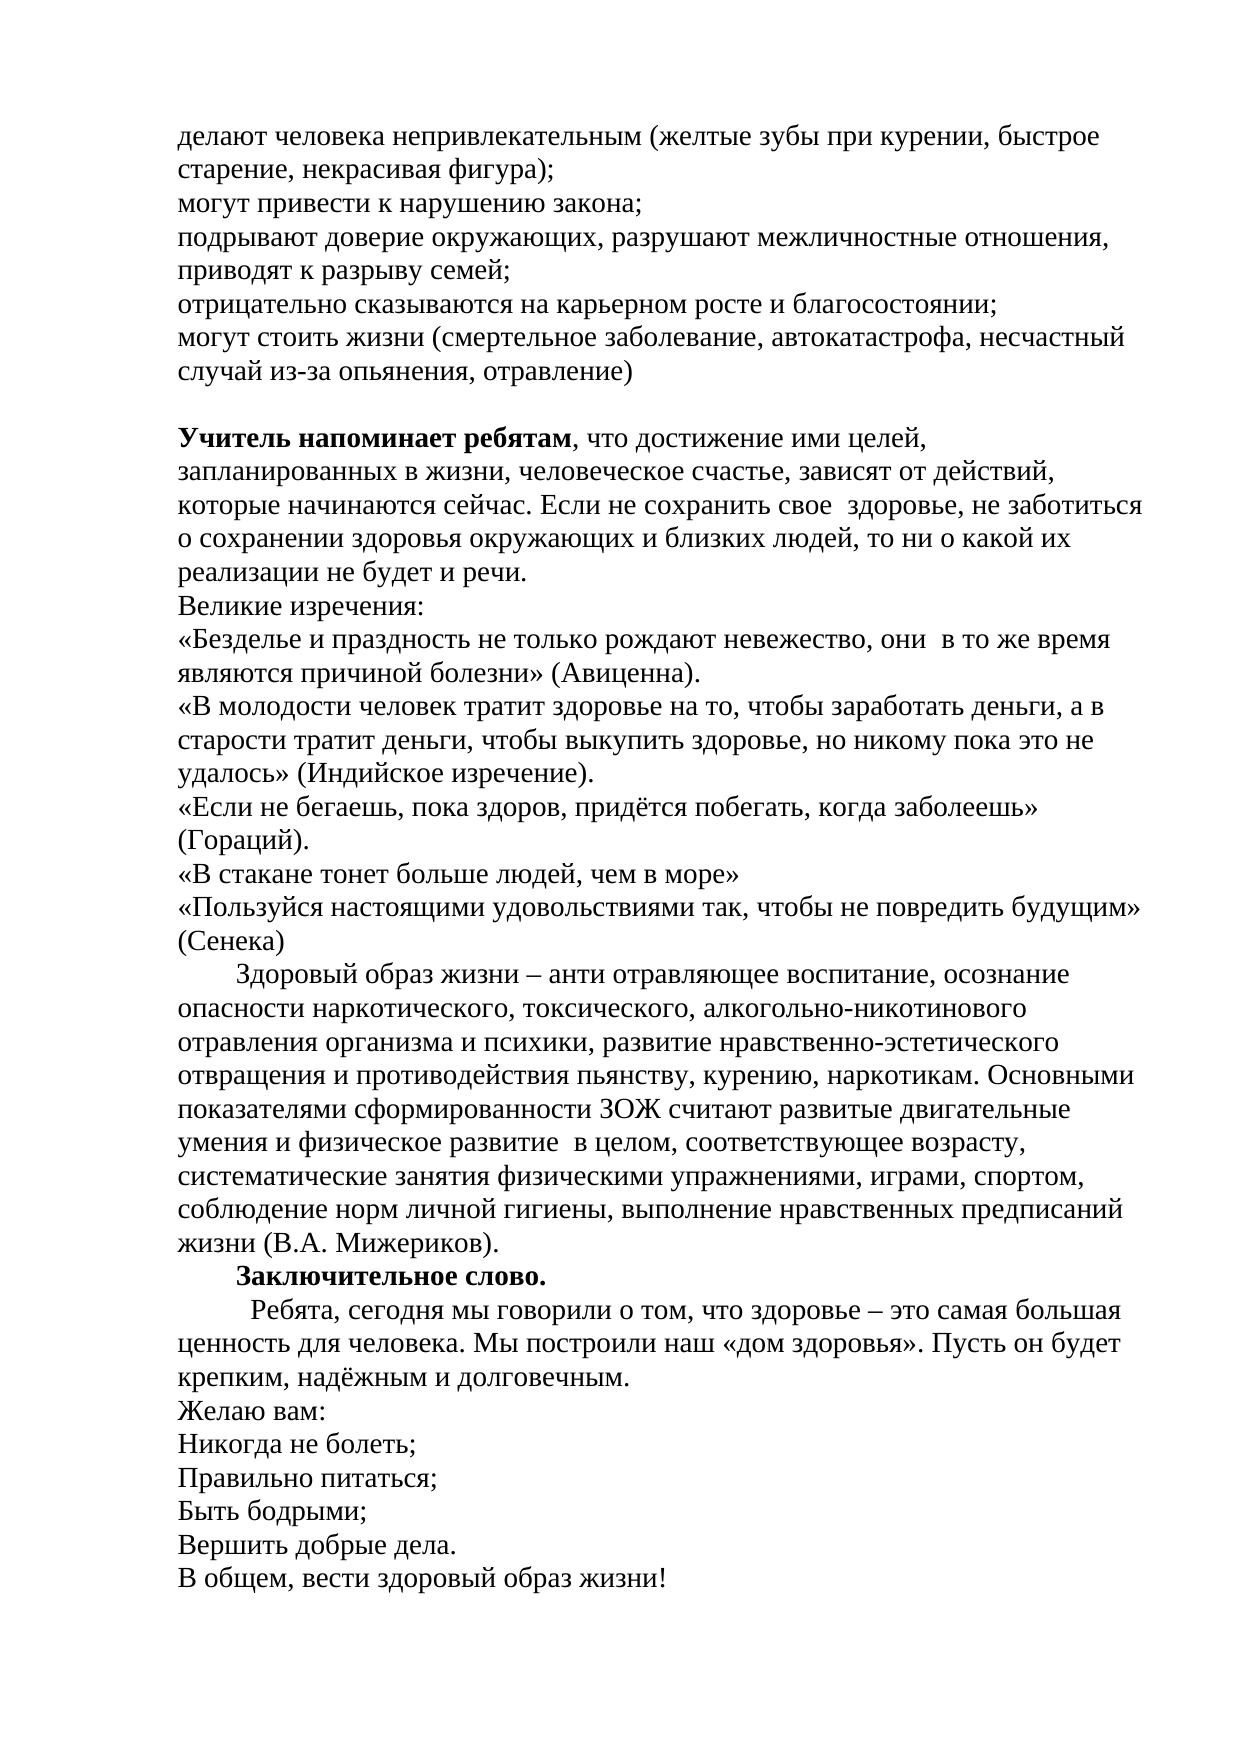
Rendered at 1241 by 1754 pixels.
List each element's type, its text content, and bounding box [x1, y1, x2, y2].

text Учитель напоминает ребятам, что достижение ими целей, запланированных в жизни, человеческое счастье, зависят от действий, которые начинаются сейчас. Если не сохранить свое здоровье, не заботиться о сохранении здоровья окружающих и близких людей, то ни о какой их реализации не будет и речи. [177, 420, 1152, 588]
text Великие изречения: [177, 588, 1152, 621]
text «Безделье и праздность не только рождают невежество, они в то же время являются причиной болезни» (Авиценна). [177, 621, 1152, 688]
text Ребята, сегодня мы говорили о том, что здоровье – это самая большая ценность для человека. Мы построили наш «дом здоровья». Пусть он будет крепким, надёжным и долговечным. [177, 1292, 1152, 1393]
text Желаю вам: [177, 1393, 1152, 1426]
text «В стакане тонет больше людей, чем в море» [177, 856, 1152, 889]
text Быть бодрыми; [177, 1493, 1152, 1527]
text Заключительное слово. [177, 1258, 1152, 1292]
text отрицательно сказываются на карьерном росте и благосостоянии; [177, 286, 1152, 319]
text могут стоить жизни (смертельное заболевание, автокатастрофа, несчастный случай из-за опьянения, отравление) [177, 319, 1152, 386]
text Здоровый образ жизни – анти отравляющее воспитание, осознание опасности наркотического, токсического, алкогольно-никотинового отравления организма и психики, развитие нравственно-эстетического отвращения и противодействия пьянству, курению, наркотикам. Основными показателями сформированности ЗОЖ считают развитые двигательные умения и физическое развитие в целом, соответствующее возрасту, систематические занятия физическими упражнениями, играми, спортом, соблюдение норм личной гигиены, выполнение нравственных предписаний жизни (В.А. Мижериков). [177, 957, 1152, 1258]
text «Если не бегаешь, пока здоров, придётся побегать, когда заболеешь» (Гораций). [177, 789, 1152, 856]
text подрывают доверие окружающих, разрушают межличностные отношения, приводят к разрыву семей; [177, 219, 1152, 286]
text Никогда не болеть; [177, 1426, 1152, 1460]
text Правильно питаться; [177, 1460, 1152, 1493]
text «В молодости человек тратит здоровье на то, чтобы заработать деньги, а в старости тратит деньги, чтобы выкупить здоровье, но никому пока это не удалось» (Индийское изречение). [177, 688, 1152, 789]
text Вершить добрые дела. [177, 1527, 1152, 1560]
text делают человека непривлекательным (желтые зубы при курении, быстрое старение, некрасивая фигура); [177, 118, 1152, 185]
text могут привести к нарушению закона; [177, 185, 1152, 219]
text В общем, вести здоровый образ жизни! [177, 1560, 1152, 1594]
text «Пользуйся настоящими удовольствиями так, чтобы не повредить будущим» (Сенека) [177, 889, 1152, 957]
